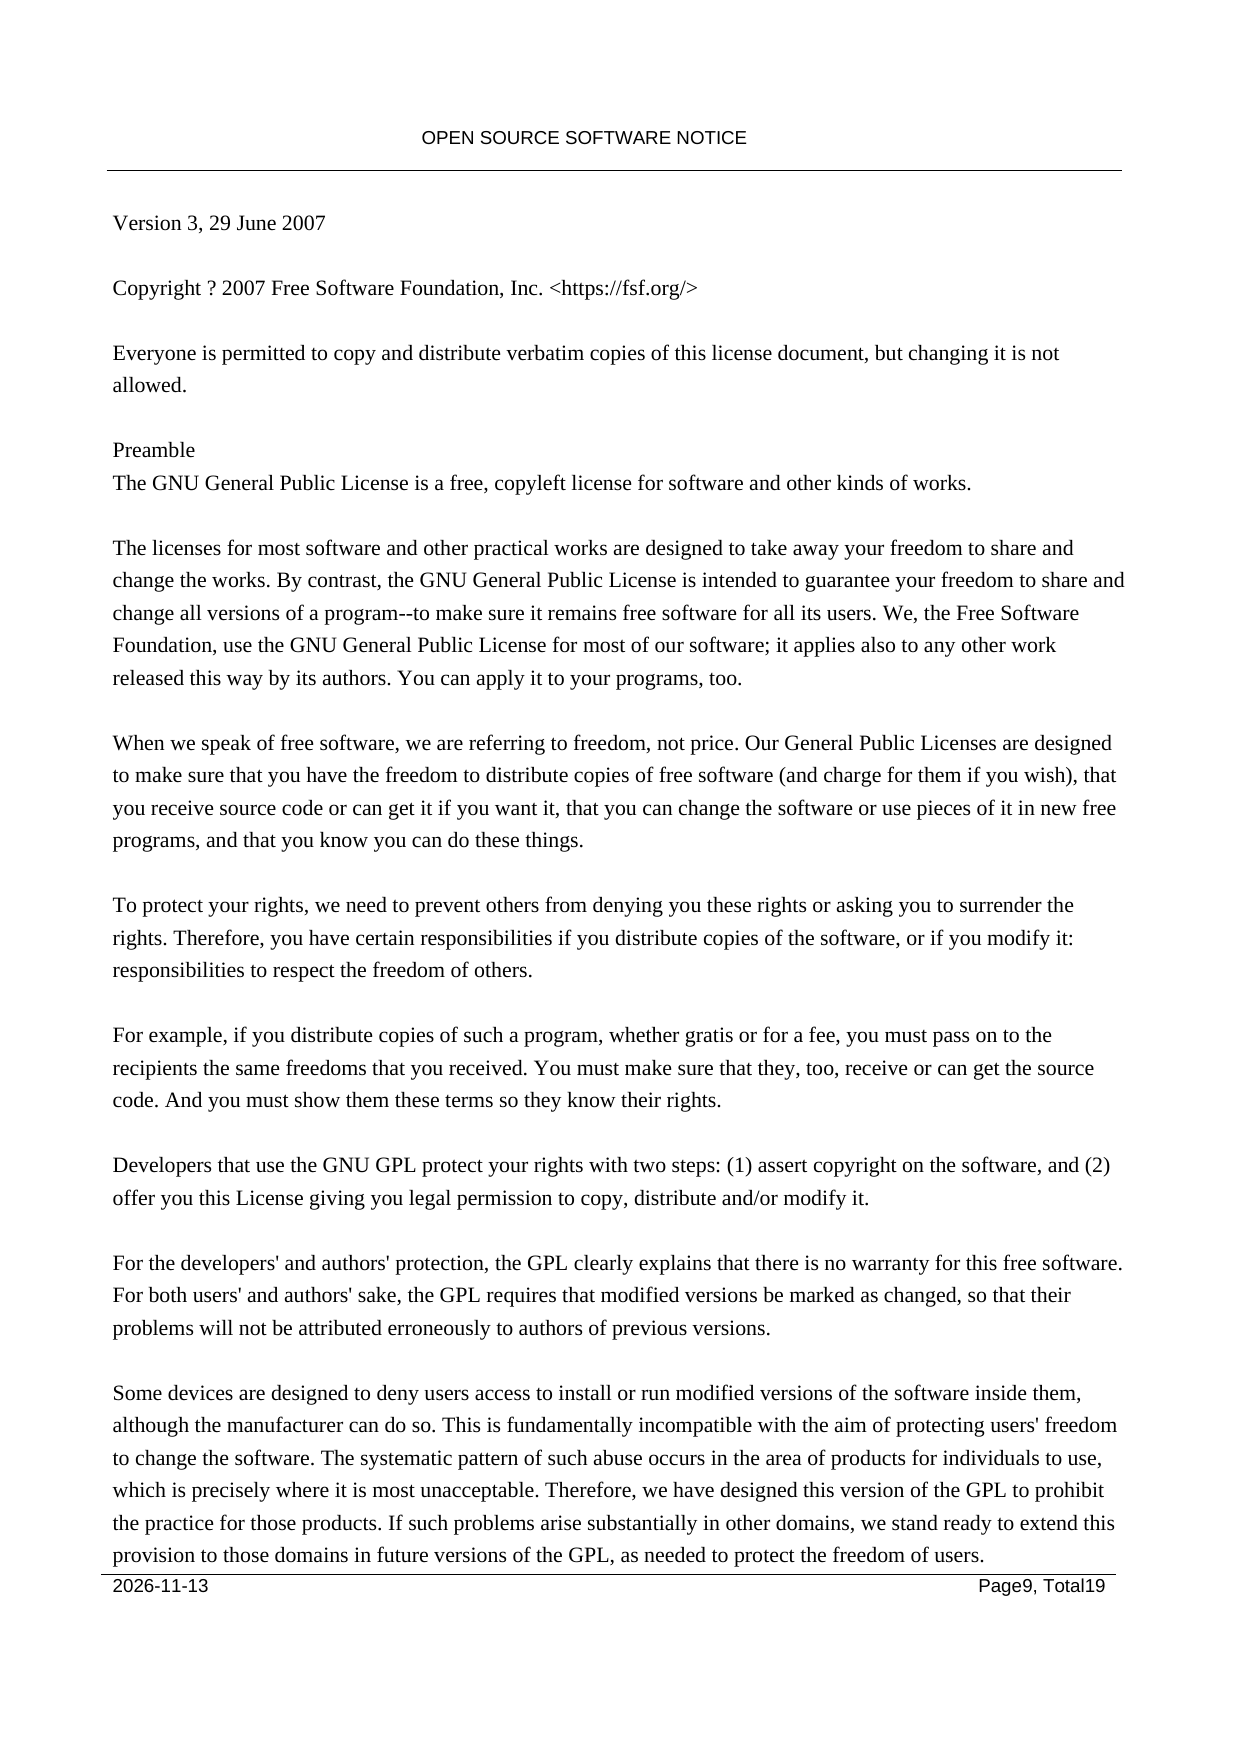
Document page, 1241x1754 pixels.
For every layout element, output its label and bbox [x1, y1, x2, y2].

text [112, 206, 1128, 1571]
